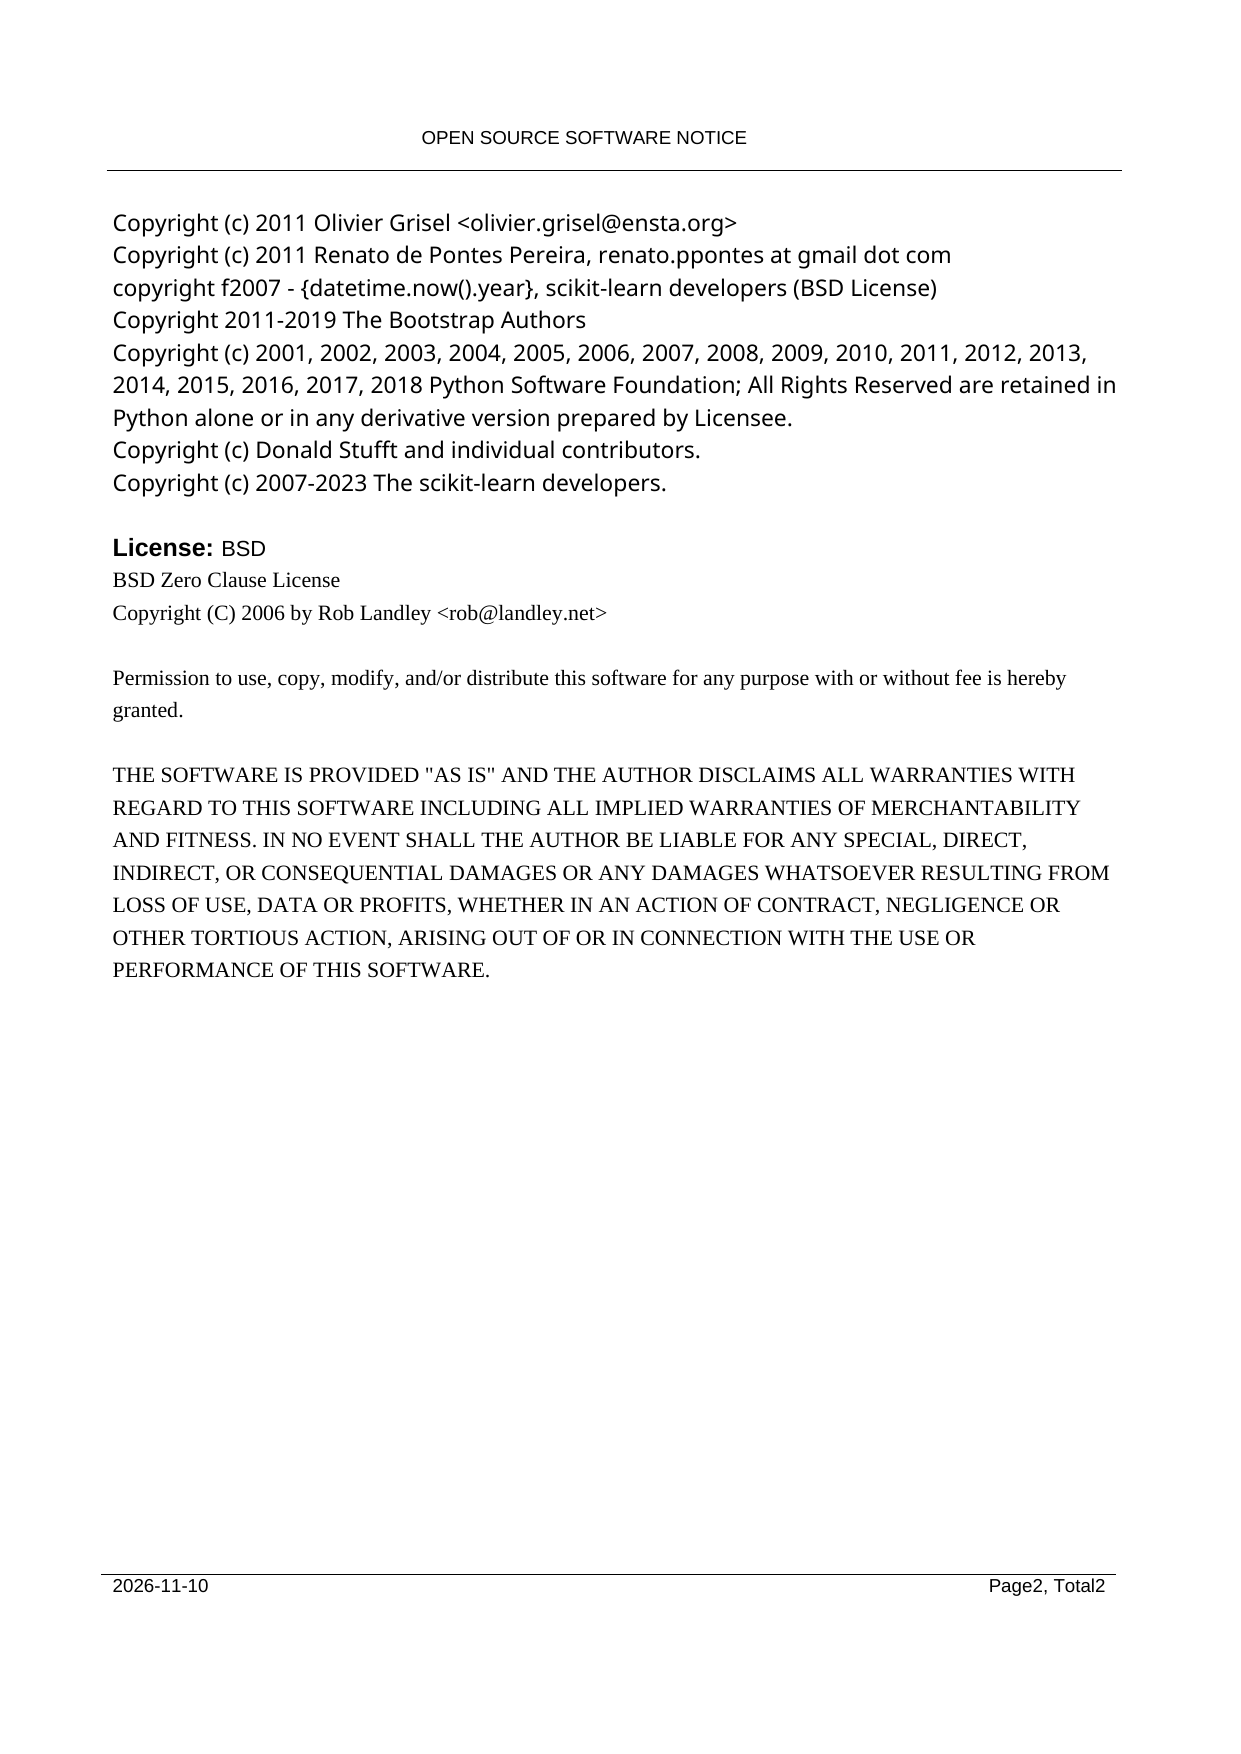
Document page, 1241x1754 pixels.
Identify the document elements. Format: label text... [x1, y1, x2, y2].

text BSD Zero Clause License Copyright (C) 2006 by Rob Landley <rob@landley.net> Permission to use, copy, modify, and/or distribute this software for any purpose with or without fee is hereby granted. THE SOFTWARE IS PROVIDED "AS IS" AND THE AUTHOR DISCLAIMS ALL WARRANTIES WITH REGARD TO THIS SOFTWARE INCLUDING ALL IMPLIED WARRANTIES OF MERCHANTABILITY AND FITNESS. IN NO EVENT SHALL THE AUTHOR BE LIABLE FOR ANY SPECIAL, DIRECT, INDIRECT, OR CONSEQUENTIAL DAMAGES OR ANY DAMAGES WHATSOEVER RESULTING FROM LOSS OF USE, DATA OR PROFITS, WHETHER IN AN ACTION OF CONTRACT, NEGLIGENCE OR OTHER TORTIOUS ACTION, ARISING OUT OF OR IN CONNECTION WITH THE USE OR PERFORMANCE OF THIS SOFTWARE. [112, 564, 1128, 1019]
text License: BSD [112, 531, 1128, 564]
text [112, 206, 1128, 531]
